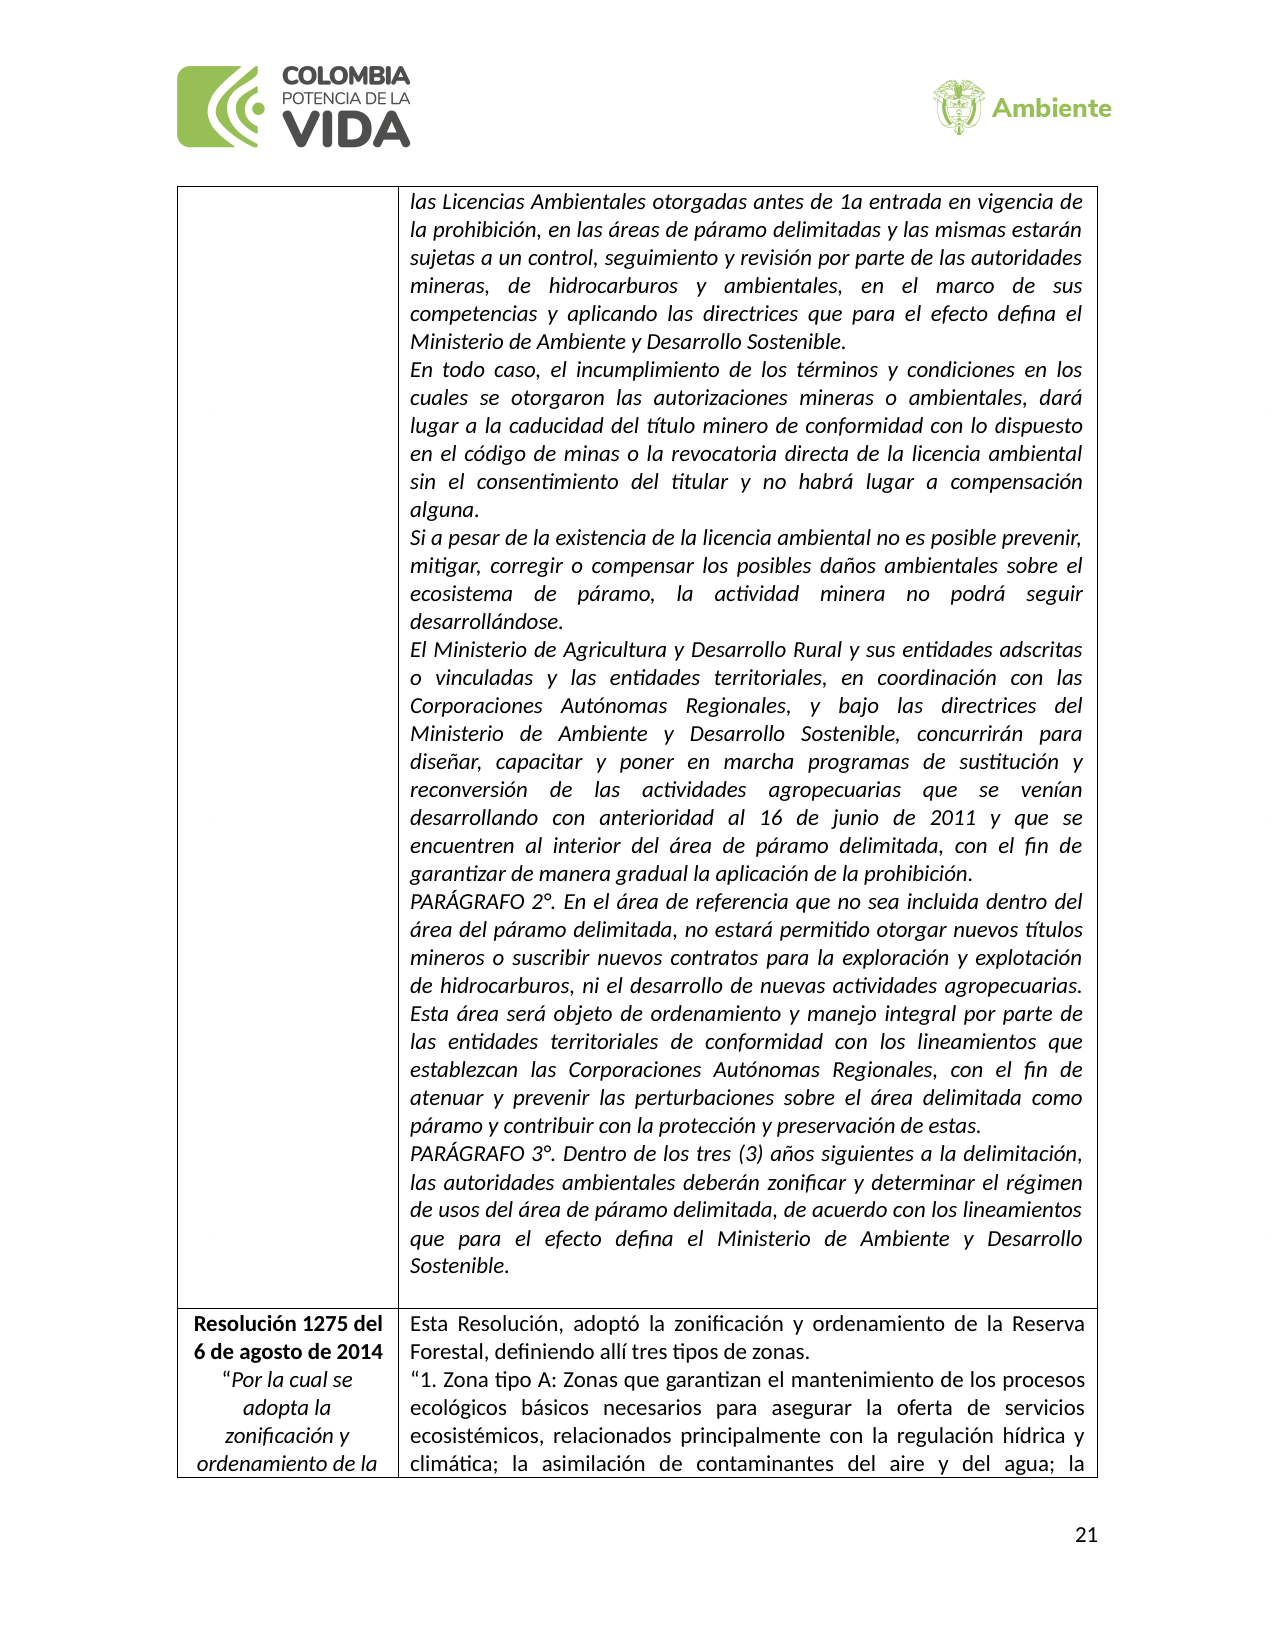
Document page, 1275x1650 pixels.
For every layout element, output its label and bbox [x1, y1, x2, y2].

table_cell [399, 1309, 1097, 1477]
table_cell [178, 1309, 398, 1477]
picture [0, 0, 1272, 1323]
table_cell [178, 187, 398, 1308]
table_cell [399, 187, 1097, 1308]
